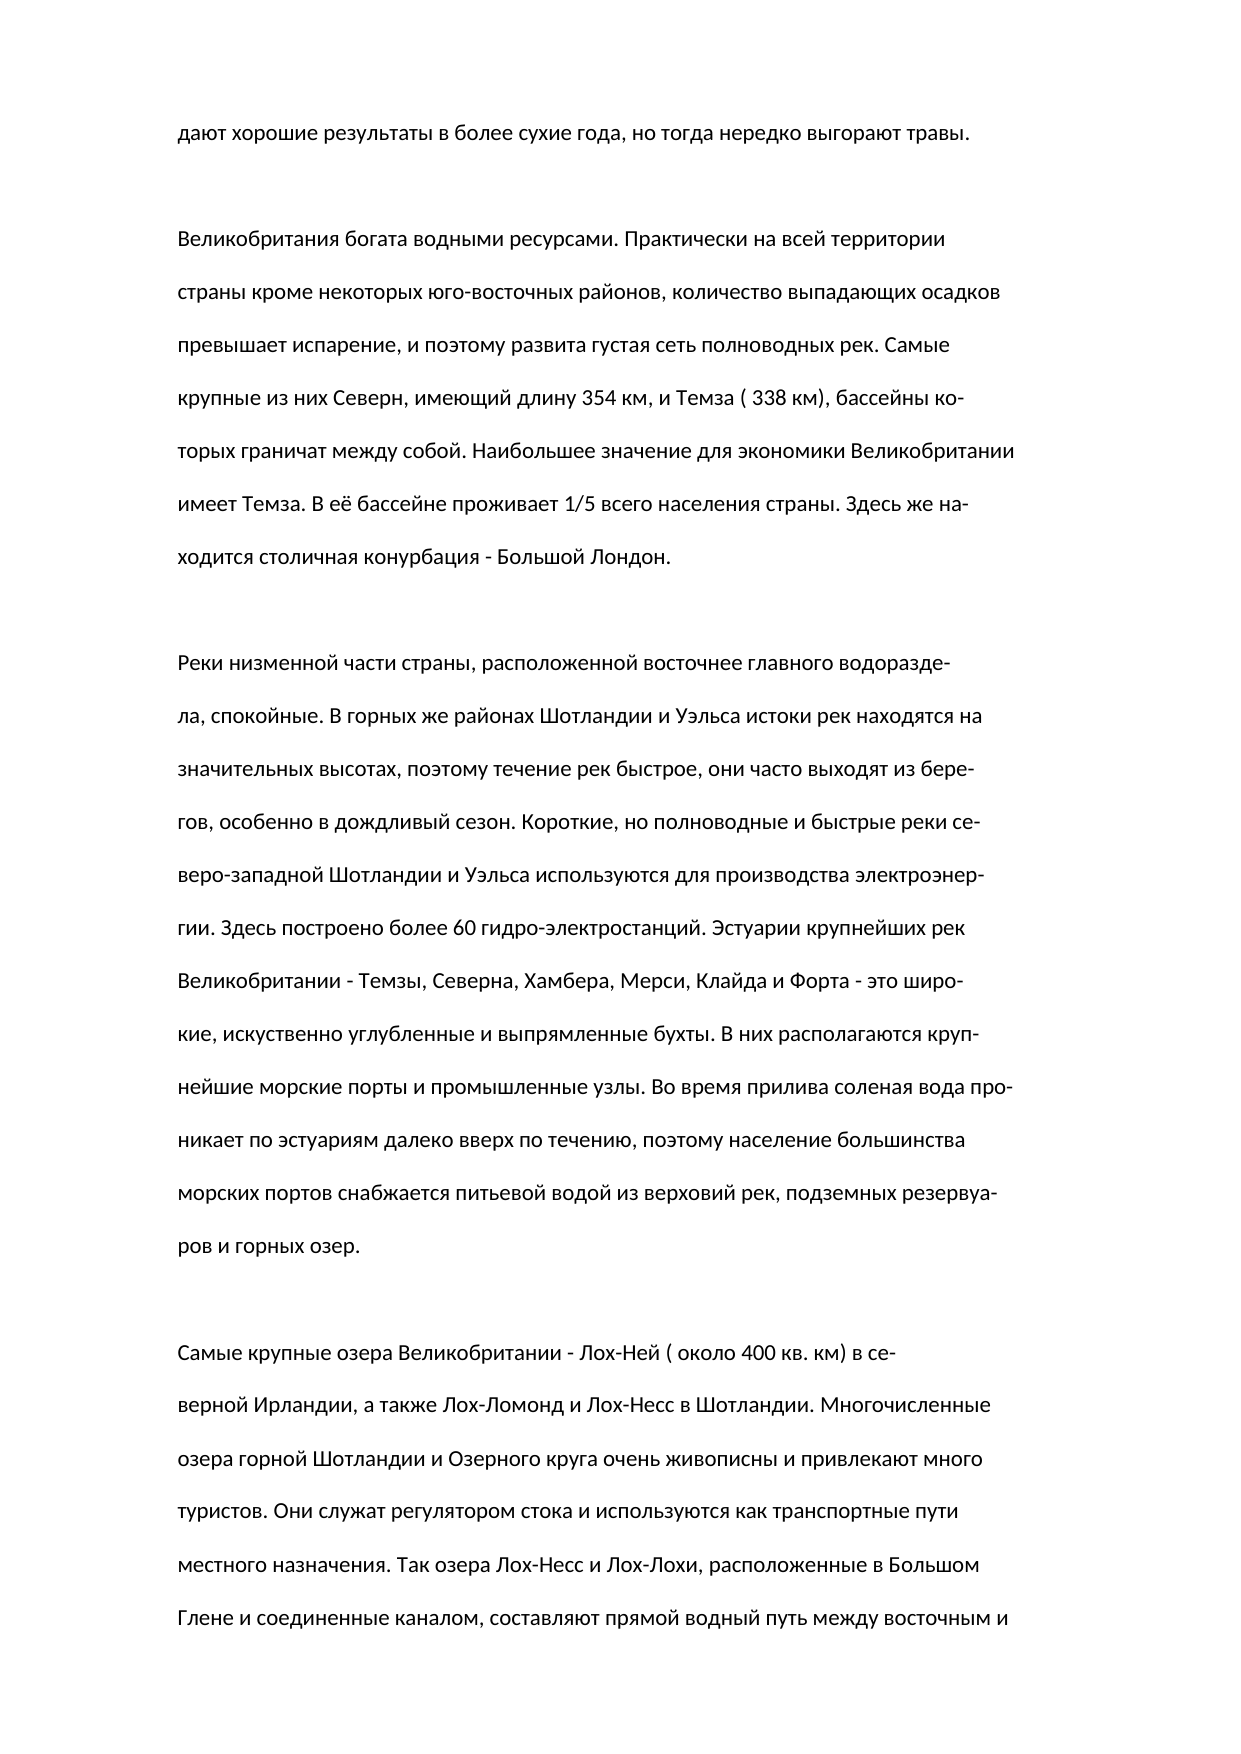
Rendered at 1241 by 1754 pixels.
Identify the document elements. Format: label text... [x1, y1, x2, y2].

text гии. Здесь построено более 60 гидро-электростанций. Эстуарии крупнейших рек [177, 913, 1152, 941]
text ла, спокойные. В горных же районах Шотландии и Уэльса истоки рек находятся на [177, 701, 1152, 729]
text ров и горных озер. [177, 1232, 1152, 1259]
text Великобритания богата водными ресурсами. Практически на всей территории [177, 224, 1152, 252]
text морских портов снабжается питьевой водой из верховий рек, подземных резервуа- [177, 1178, 1152, 1207]
text верной Ирландии, а также Лох-Ломонд и Лох-Несс в Шотландии. Многочисленные [177, 1391, 1152, 1419]
text нейшие морские порты и промышленные узлы. Во время прилива соленая вода про- [177, 1072, 1152, 1101]
text гов, особенно в дождливый сезон. Короткие, но полноводные и быстрые реки се- [177, 807, 1152, 835]
text ходится столичная конурбация - Большой Лондон. [177, 542, 1152, 570]
text озера горной Шотландии и Озерного круга очень живописны и привлекают много [177, 1444, 1152, 1472]
text никает по эстуариям далеко вверх по течению, поэтому население большинства [177, 1126, 1152, 1153]
text значительных высотах, поэтому течение рек быстрое, они часто выходят из бере- [177, 754, 1152, 782]
text туристов. Они служат регулятором стока и используются как транспортные пути [177, 1497, 1152, 1525]
text Глене и соединенные каналом, составляют прямой водный путь между восточным и [177, 1603, 1152, 1631]
text веро-западной Шотландии и Уэльса используются для производства электроэнер- [177, 860, 1152, 888]
text страны кроме некоторых юго-восточных районов, количество выпадающих осадков [177, 277, 1152, 305]
text крупные из них Северн, имеющий длину 354 км, и Темза ( 338 км), бассейны ко- [177, 383, 1152, 411]
text имеет Темза. В её бассейне проживает 1/5 всего населения страны. Здесь же на- [177, 489, 1152, 517]
text торых граничат между собой. Наибольшее значение для экономики Великобритании [177, 436, 1152, 464]
text Реки низменной части страны, расположенной восточнее главного водоразде- [177, 648, 1152, 676]
text местного назначения. Так озера Лох-Несс и Лох-Лохи, расположенные в Большом [177, 1550, 1152, 1578]
text Самые крупные озера Великобритании - Лох-Ней ( около 400 кв. км) в се- [177, 1338, 1152, 1366]
text Великобритании - Темзы, Северна, Хамбера, Мерси, Клайда и Форта - это широ- [177, 966, 1152, 994]
text кие, искуственно углубленные и выпрямленные бухты. В них располагаются круп- [177, 1019, 1152, 1047]
text дают хорошие результаты в более сухие года, но тогда нередко выгорают травы. [177, 118, 1152, 146]
text превышает испарение, и поэтому развита густая сеть полноводных рек. Самые [177, 330, 1152, 358]
